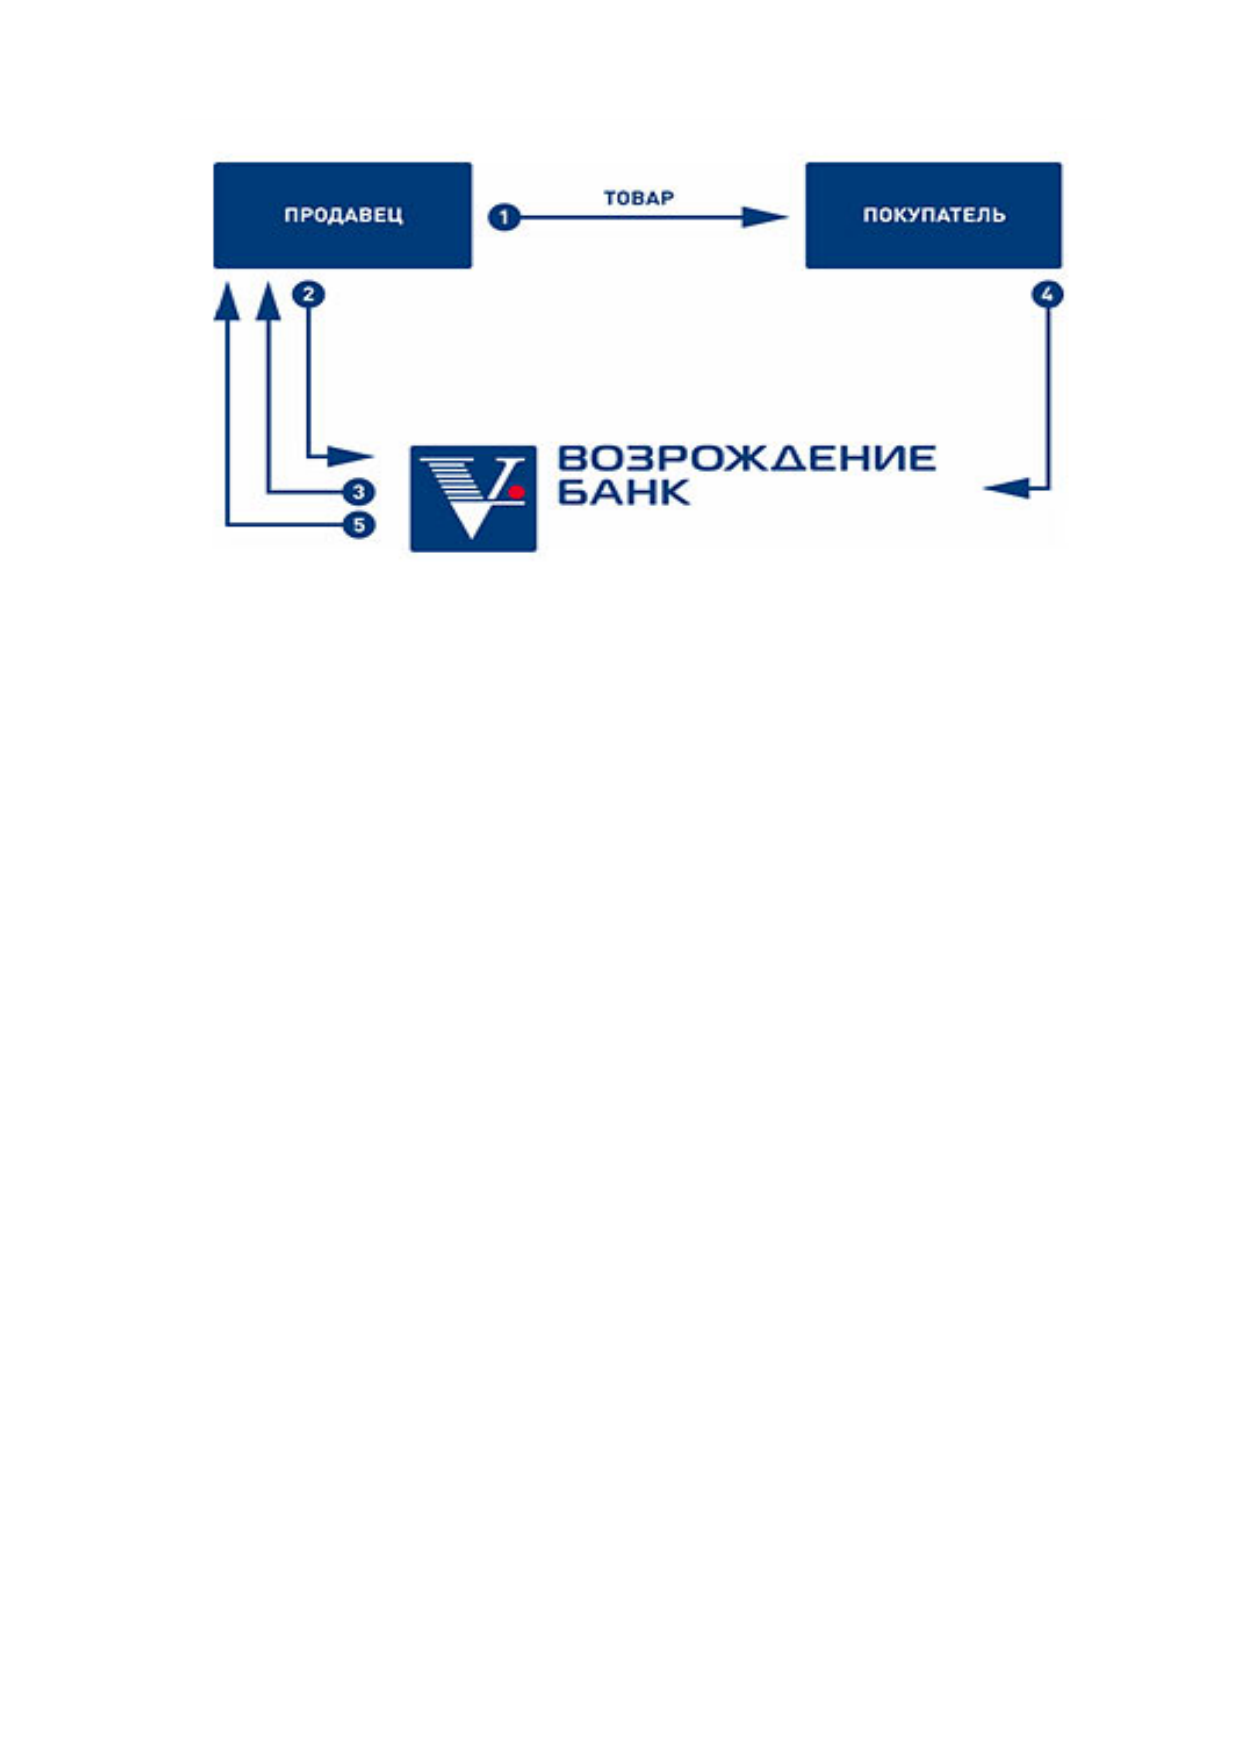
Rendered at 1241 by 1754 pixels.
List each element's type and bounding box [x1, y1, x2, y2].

picture [177, 118, 1106, 587]
